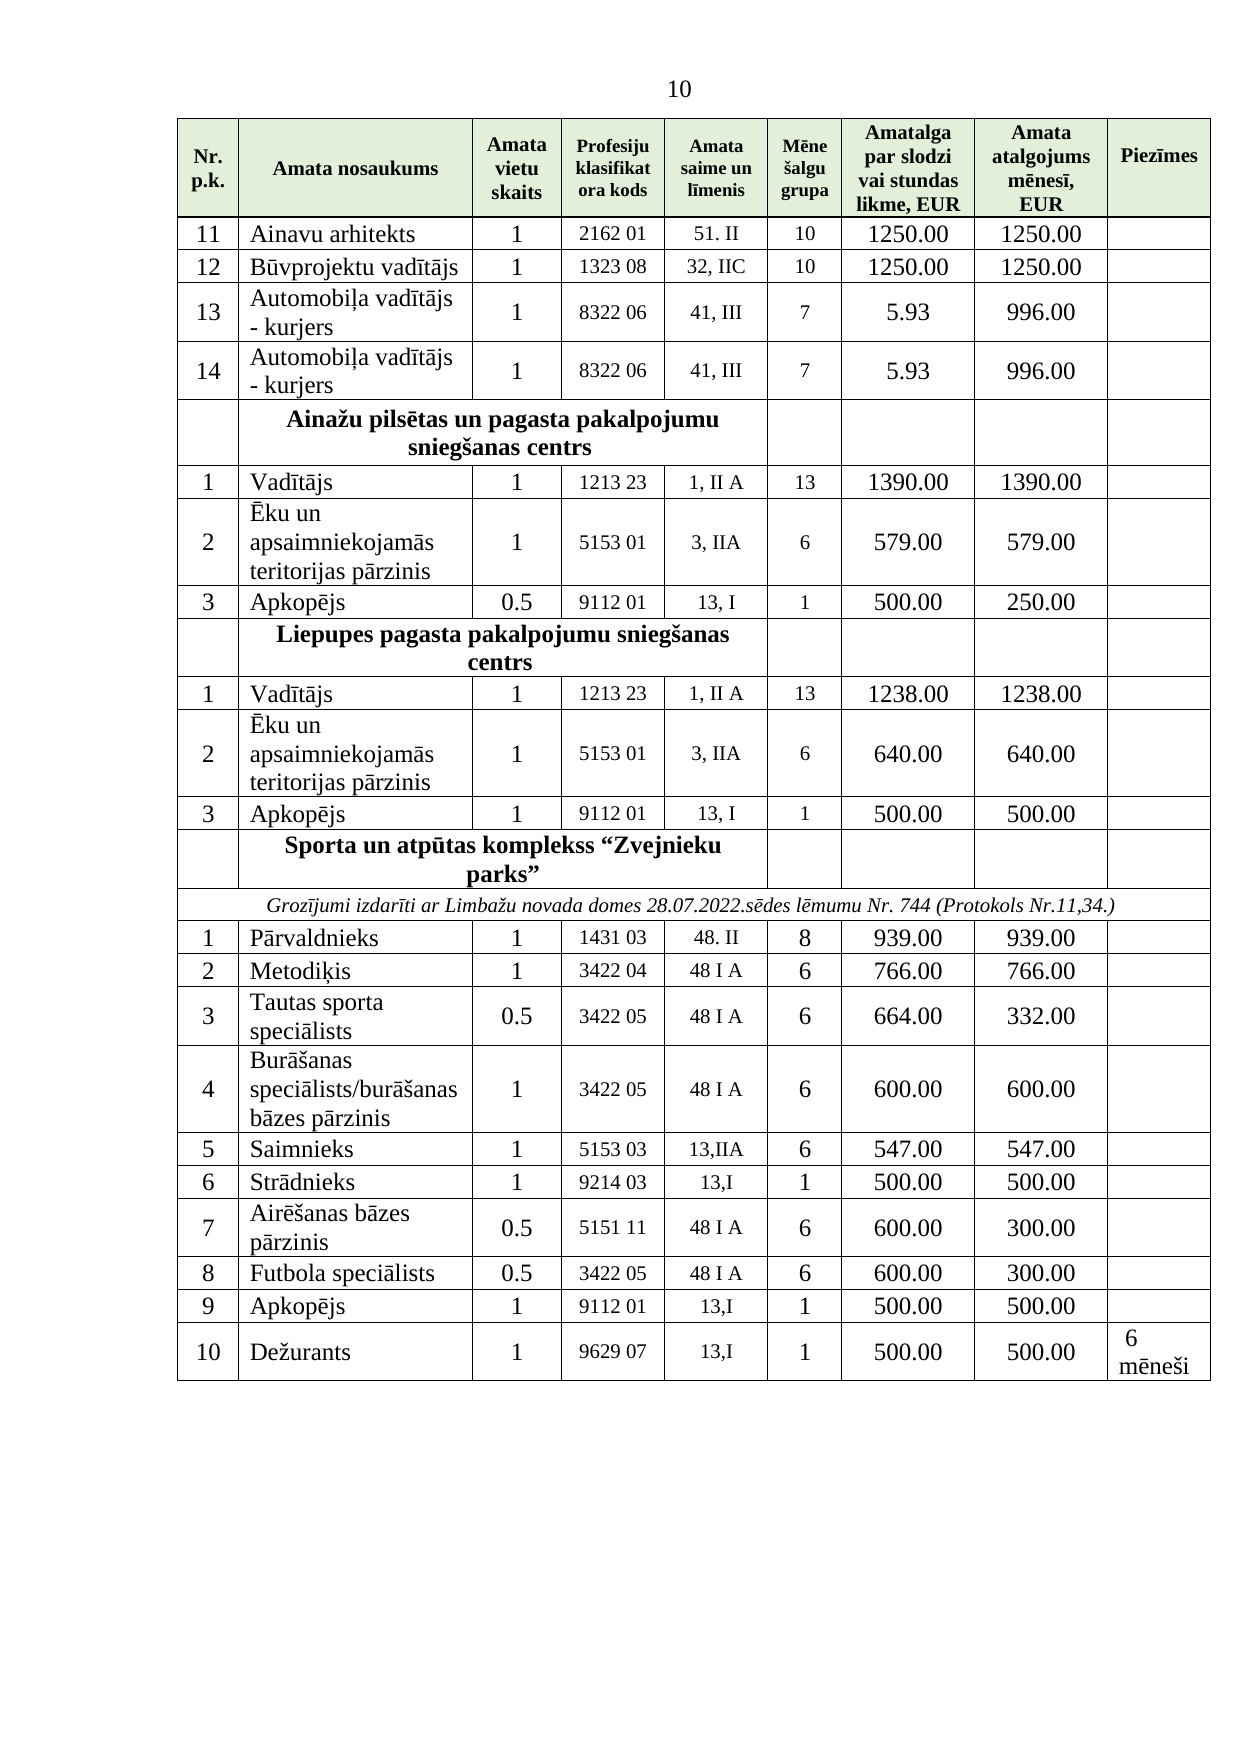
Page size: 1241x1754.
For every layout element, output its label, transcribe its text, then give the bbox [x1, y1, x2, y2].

table_cell [975, 619, 1107, 676]
table_cell 3 [178, 987, 238, 1044]
table_header Nr. p.k. [178, 119, 238, 216]
table_cell 0.5 [473, 1257, 561, 1289]
table_cell [1108, 677, 1210, 709]
table_cell 11 [178, 218, 238, 249]
table_cell 1 [473, 1323, 561, 1380]
table_cell 1323 08 [562, 250, 664, 282]
table_cell 1 [178, 921, 238, 953]
table_cell [1108, 1046, 1210, 1132]
table_cell 9 [178, 1290, 238, 1322]
table_cell Futbola speciālists [239, 1257, 472, 1289]
table_header Amatalga par slodzi vai stundas likme, EUR [842, 119, 974, 216]
table_cell 500.00 [842, 1290, 974, 1322]
table_cell Pārvaldnieks [239, 921, 472, 953]
table_cell 1 [768, 797, 841, 829]
table_cell 1 [473, 710, 561, 796]
table_cell 13 [768, 677, 841, 709]
table_cell [842, 400, 974, 465]
table_cell 48 I A [665, 1257, 767, 1289]
table_cell 939.00 [842, 921, 974, 953]
table_cell 0.5 [473, 1199, 561, 1256]
table_cell [1108, 921, 1210, 953]
table_cell 1 [473, 677, 561, 709]
table_cell 1 [178, 466, 238, 497]
table_cell [1108, 218, 1210, 249]
table_cell 500.00 [975, 1290, 1107, 1322]
table_cell 10 [768, 250, 841, 282]
table_cell 5 [178, 1133, 238, 1165]
table_cell [1108, 1166, 1210, 1197]
table_cell 41, III [665, 342, 767, 399]
table_cell 1 [473, 250, 561, 282]
table_cell [178, 619, 238, 676]
table_cell 13,IIA [665, 1133, 767, 1165]
table_cell [1108, 586, 1210, 618]
table_cell 579.00 [975, 499, 1107, 585]
table_cell 640.00 [842, 710, 974, 796]
table_cell 7 [178, 1199, 238, 1256]
table_cell 48 I A [665, 954, 767, 986]
table_cell 1 [768, 1166, 841, 1197]
table_cell 1250.00 [842, 250, 974, 282]
table_cell 547.00 [975, 1133, 1107, 1165]
table_cell Ainažu pilsētas un pagasta pakalpojumu sniegšanas centrs [239, 400, 767, 465]
table_cell [842, 619, 974, 676]
table_cell Dežurants [239, 1323, 472, 1380]
table_cell 1 [473, 954, 561, 986]
table_cell 1 [768, 586, 841, 618]
table_cell 6 [768, 1199, 841, 1256]
table_cell [842, 830, 974, 888]
table_cell 5151 11 [562, 1199, 664, 1256]
table_cell [1108, 342, 1210, 399]
table_cell 3422 04 [562, 954, 664, 986]
table_cell 6 mēneši [1108, 1323, 1210, 1380]
table_cell 1250.00 [842, 218, 974, 249]
table_cell 996.00 [975, 283, 1107, 341]
table_cell 1, II A [665, 677, 767, 709]
table_cell 1 [473, 466, 561, 497]
table_cell 600.00 [842, 1257, 974, 1289]
table_cell 1 [473, 1046, 561, 1132]
table_cell 640.00 [975, 710, 1107, 796]
table_cell Apkopējs [239, 797, 472, 829]
table_cell 1 [473, 921, 561, 953]
table_cell 6 [768, 987, 841, 1044]
table_cell 2 [178, 710, 238, 796]
table_cell Ēku un apsaimniekojamās teritorijas pārzinis [239, 499, 472, 585]
table_cell 9629 07 [562, 1323, 664, 1380]
table_cell 13,I [665, 1290, 767, 1322]
table_header Profesiju klasifikatora kods [562, 119, 664, 216]
table_cell [1108, 1199, 1210, 1256]
table_cell 1 [473, 797, 561, 829]
table_cell [768, 830, 841, 888]
table_cell 2162 01 [562, 218, 664, 249]
table_cell 1 [473, 342, 561, 399]
table_cell 5153 01 [562, 710, 664, 796]
table_cell 3, IIA [665, 710, 767, 796]
table_cell 10 [768, 218, 841, 249]
table_cell [1108, 710, 1210, 796]
table_cell 10 [178, 1323, 238, 1380]
table_cell 8322 06 [562, 342, 664, 399]
table_cell 332.00 [975, 987, 1107, 1044]
table_cell 13 [178, 283, 238, 341]
table_cell 9112 01 [562, 797, 664, 829]
table_cell 939.00 [975, 921, 1107, 953]
table_cell 300.00 [975, 1199, 1107, 1256]
table_cell [1108, 250, 1210, 282]
table_cell 300.00 [975, 1257, 1107, 1289]
table_cell 6 [768, 1133, 841, 1165]
table_cell 1250.00 [975, 250, 1107, 282]
table_cell 1431 03 [562, 921, 664, 953]
table_cell 3422 05 [562, 987, 664, 1044]
table_cell 250.00 [975, 586, 1107, 618]
table_cell 6 [768, 710, 841, 796]
table_cell 1390.00 [975, 466, 1107, 497]
table_cell Automobiļa vadītājs - kurjers [239, 342, 472, 399]
table_cell 1 [473, 1133, 561, 1165]
table_cell 13 [768, 466, 841, 497]
table_cell 1 [473, 1166, 561, 1197]
table_cell 547.00 [842, 1133, 974, 1165]
table_cell 0.5 [473, 987, 561, 1044]
table_cell [975, 400, 1107, 465]
table_cell 48 I A [665, 1199, 767, 1256]
table_cell 1238.00 [842, 677, 974, 709]
table_cell Burāšanas speciālists/burāšanas bāzes pārzinis [239, 1046, 472, 1132]
table_cell [1108, 954, 1210, 986]
table_cell 7 [768, 342, 841, 399]
table_cell [1108, 797, 1210, 829]
table_cell Vadītājs [239, 466, 472, 497]
table_cell 579.00 [842, 499, 974, 585]
table_cell 3422 05 [562, 1046, 664, 1132]
table_cell 1238.00 [975, 677, 1107, 709]
table_cell [178, 830, 238, 888]
table_cell [1108, 619, 1210, 676]
table_cell 9112 01 [562, 1290, 664, 1322]
table_cell 500.00 [975, 1323, 1107, 1380]
table_cell [1108, 830, 1210, 888]
table_header Amata nosaukums [239, 119, 472, 216]
table_cell Saimnieks [239, 1133, 472, 1165]
table_cell [1108, 1133, 1210, 1165]
table_cell [178, 400, 238, 465]
table_cell [1108, 466, 1210, 497]
table_cell 9214 03 [562, 1166, 664, 1197]
table_cell 12 [178, 250, 238, 282]
table_cell 4 [178, 1046, 238, 1132]
table_cell 1 [473, 1290, 561, 1322]
table_cell 600.00 [842, 1046, 974, 1132]
table_cell 48 I A [665, 987, 767, 1044]
table_cell 2 [178, 954, 238, 986]
table_cell 1 [768, 1323, 841, 1380]
table_cell Metodiķis [239, 954, 472, 986]
table_cell Ainavu arhitekts [239, 218, 472, 249]
table_cell [975, 830, 1107, 888]
table_cell 5.93 [842, 342, 974, 399]
table_cell 8322 06 [562, 283, 664, 341]
table_cell 3, IIA [665, 499, 767, 585]
table_cell 664.00 [842, 987, 974, 1044]
table_cell 500.00 [842, 1323, 974, 1380]
table_cell Grozījumi izdarīti ar Limbažu novada domes 28.07.2022.sēdes lēmumu Nr. 744 (Protokols Nr.11,34.) [178, 889, 1210, 920]
table_cell Sporta un atpūtas komplekss “Zvejnieku parks” [239, 830, 767, 888]
table_cell [1108, 283, 1210, 341]
table_cell 3 [178, 586, 238, 618]
table_cell [1108, 987, 1210, 1044]
table_cell [768, 400, 841, 465]
table_cell 13, I [665, 586, 767, 618]
table_cell Vadītājs [239, 677, 472, 709]
table_cell 2 [178, 499, 238, 585]
table_cell Būvprojektu vadītājs [239, 250, 472, 282]
table_cell 8 [768, 921, 841, 953]
table_cell 3422 05 [562, 1257, 664, 1289]
table_cell 500.00 [842, 797, 974, 829]
table_cell 5153 03 [562, 1133, 664, 1165]
table_cell 8 [178, 1257, 238, 1289]
table_cell Tautas sporta speciālists [239, 987, 472, 1044]
table_cell 6 [768, 1257, 841, 1289]
table_cell 1 [768, 1290, 841, 1322]
table_header Amata atalgojums mēnesī, EUR [975, 119, 1107, 216]
table_cell 500.00 [975, 1166, 1107, 1197]
table_cell 1 [473, 499, 561, 585]
table_cell 500.00 [842, 1166, 974, 1197]
table_cell 3 [178, 797, 238, 829]
table_cell Apkopējs [239, 1290, 472, 1322]
table_cell 600.00 [975, 1046, 1107, 1132]
table_cell 48. II [665, 921, 767, 953]
table_cell Automobiļa vadītājs - kurjers [239, 283, 472, 341]
table_cell 6 [768, 1046, 841, 1132]
table_cell Airēšanas bāzes pārzinis [239, 1199, 472, 1256]
table_cell 1 [473, 218, 561, 249]
table_cell [1108, 400, 1210, 465]
table_cell 41, III [665, 283, 767, 341]
table_cell 1, II A [665, 466, 767, 497]
table_cell 600.00 [842, 1199, 974, 1256]
table_cell 766.00 [975, 954, 1107, 986]
table_cell 500.00 [842, 586, 974, 618]
table_header Piezīmes [1108, 119, 1210, 216]
table_cell 51. II [665, 218, 767, 249]
table_cell 1250.00 [975, 218, 1107, 249]
table_header Amata vietu skaits [473, 119, 561, 216]
table_header Mēnešalgu grupa [768, 119, 841, 216]
table_cell Apkopējs [239, 586, 472, 618]
table_cell [768, 619, 841, 676]
table_cell 500.00 [975, 797, 1107, 829]
table_cell 9112 01 [562, 586, 664, 618]
table_cell [1108, 1290, 1210, 1322]
table_cell 996.00 [975, 342, 1107, 399]
table_cell 1 [473, 283, 561, 341]
table_cell 6 [178, 1166, 238, 1197]
table_cell 7 [768, 283, 841, 341]
table_cell [1108, 499, 1210, 585]
table_cell 766.00 [842, 954, 974, 986]
table_cell 5153 01 [562, 499, 664, 585]
table_cell 1213 23 [562, 466, 664, 497]
table_cell 6 [768, 499, 841, 585]
table_cell 14 [178, 342, 238, 399]
table_cell 5.93 [842, 283, 974, 341]
table_header Amata saime un līmenis [665, 119, 767, 216]
table_cell 0.5 [473, 586, 561, 618]
table_cell Ēku un apsaimniekojamās teritorijas pārzinis [239, 710, 472, 796]
table_cell 1390.00 [842, 466, 974, 497]
table_cell 1213 23 [562, 677, 664, 709]
table_cell 13, I [665, 797, 767, 829]
table_cell 1 [178, 677, 238, 709]
table_cell 13,I [665, 1323, 767, 1380]
table_cell 6 [768, 954, 841, 986]
table_cell 13,I [665, 1166, 767, 1197]
table_cell Liepupes pagasta pakalpojumu sniegšanas centrs [239, 619, 767, 676]
table_cell 48 I A [665, 1046, 767, 1132]
table_cell Strādnieks [239, 1166, 472, 1197]
table_cell 32, IIC [665, 250, 767, 282]
table_cell [1108, 1257, 1210, 1289]
